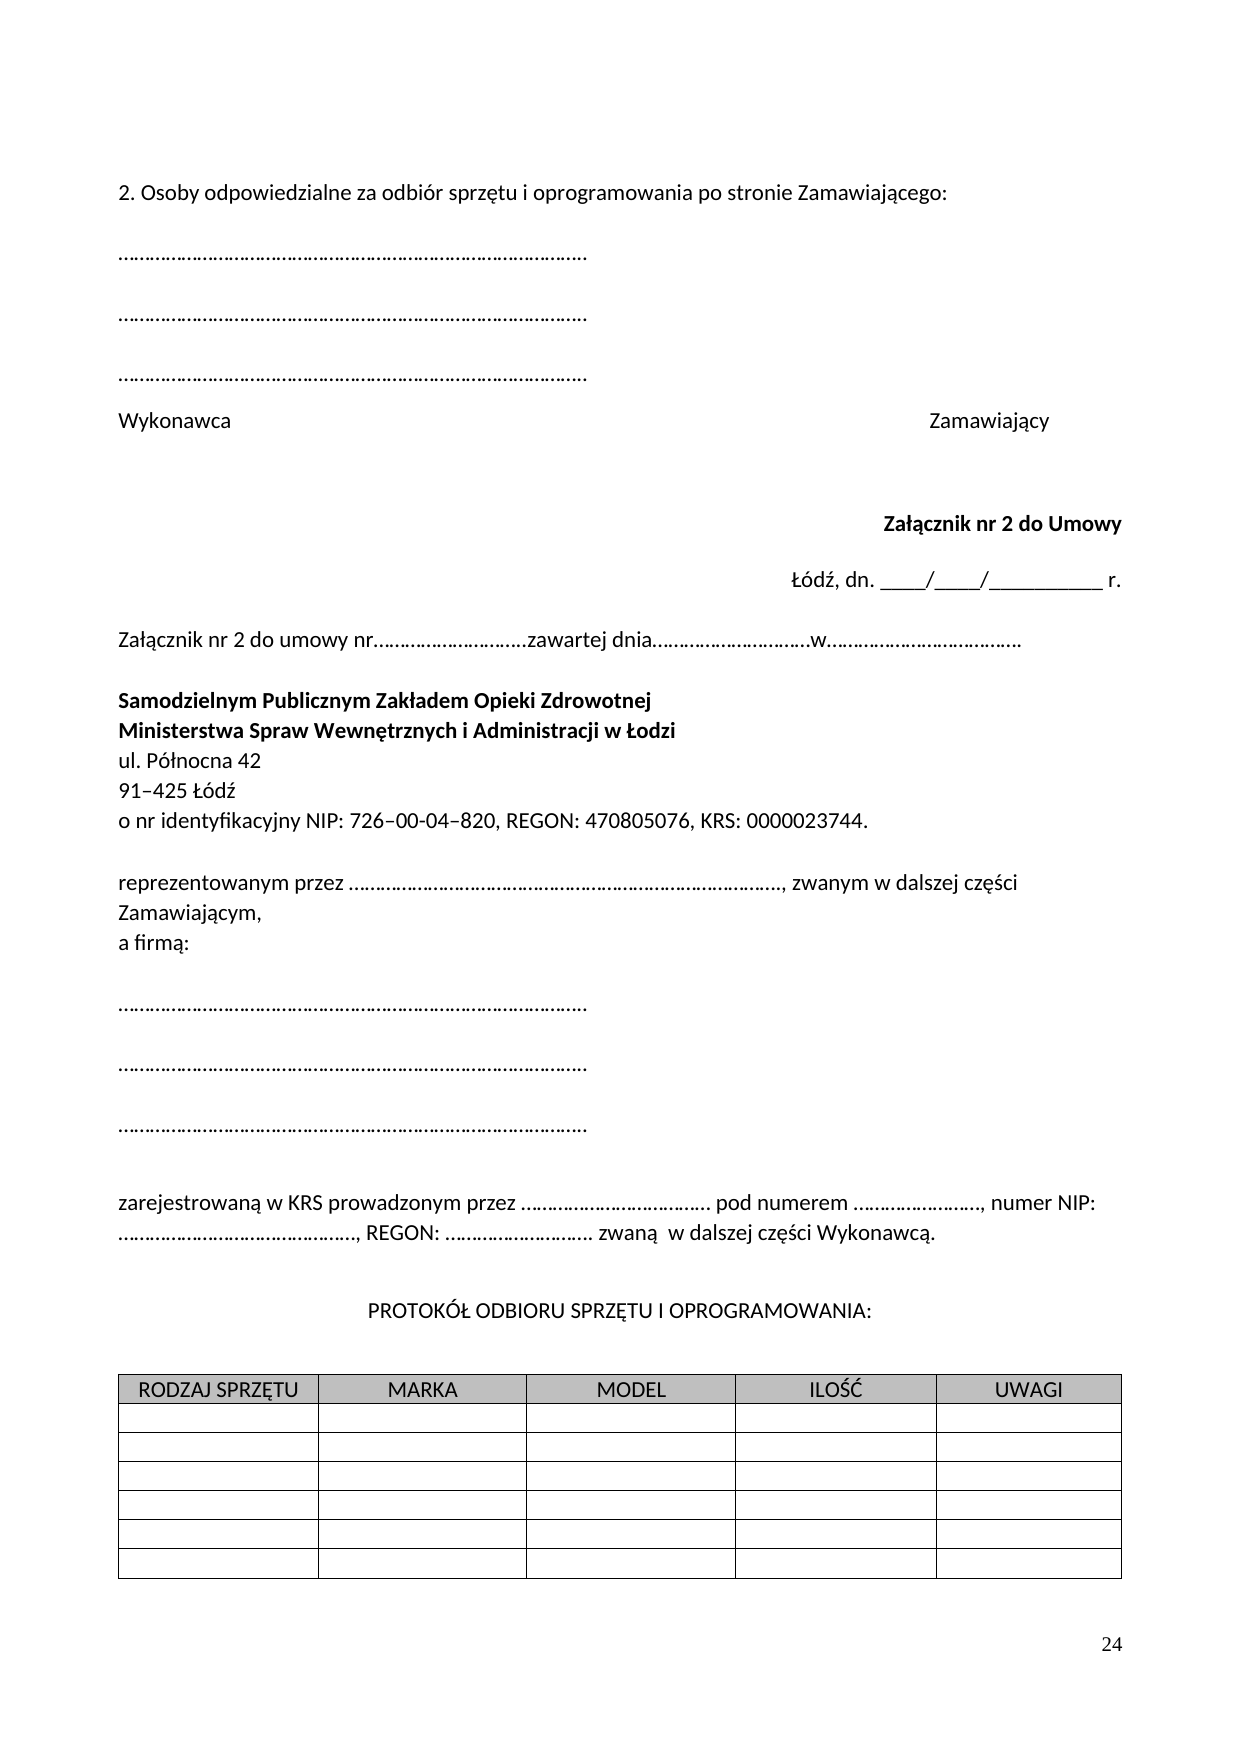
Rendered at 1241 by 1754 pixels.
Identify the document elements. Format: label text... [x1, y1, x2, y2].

table_cell [937, 1404, 1121, 1432]
table_cell [119, 1520, 318, 1548]
table_header MODEL [527, 1375, 735, 1403]
text Ministerstwa Spraw Wewnętrznych i Administracji w Łodzi [118, 716, 1122, 744]
table_header UWAGI [937, 1375, 1121, 1403]
table_cell [319, 1433, 526, 1461]
table_cell [736, 1549, 936, 1577]
table_cell [527, 1462, 735, 1490]
text Łódź, dn. ____/____/__________ r. [118, 565, 1122, 593]
table_cell [736, 1433, 936, 1461]
table_header ILOŚĆ [736, 1375, 936, 1403]
table_cell [319, 1520, 526, 1548]
text Załącznik nr 2 do umowy nr………………………..zawartej dnia…………………………w………………………………. Samodzielnym Publicznym Zakładem Opieki Zdrowotnej [118, 625, 1122, 714]
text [118, 148, 1122, 387]
table_cell [319, 1549, 526, 1577]
table_cell [527, 1520, 735, 1548]
text 91–425 Łódź [118, 776, 1122, 804]
table_cell [937, 1462, 1121, 1490]
text a firmą: …………………………………………………………………………….. …………………………………………………………………………….. …………………………………………………………………………….. [118, 928, 1122, 1169]
text zarejestrowaną w KRS prowadzonym przez ……………………………… pod numerem ……………………, numer NIP: ………………………………………, REGON: ………………………. zwaną w dalszej części Wykonawcą. [118, 1188, 1122, 1277]
table_cell [319, 1404, 526, 1432]
table_cell [736, 1520, 936, 1548]
table_cell [736, 1462, 936, 1490]
table_cell [937, 1520, 1121, 1548]
text PROTOKÓŁ ODBIORU SPRZĘTU I OPROGRAMOWANIA: [118, 1296, 1122, 1355]
table_cell [527, 1433, 735, 1461]
table_cell [119, 1491, 318, 1519]
table_header RODZAJ SPRZĘTU [119, 1375, 318, 1403]
table_header MARKA [319, 1375, 526, 1403]
table_cell [736, 1491, 936, 1519]
table_cell [527, 1491, 735, 1519]
table_cell [119, 1433, 318, 1461]
table_cell [119, 1462, 318, 1490]
table_cell [937, 1549, 1121, 1577]
table_cell [527, 1549, 735, 1577]
text ul. Północna 42 [118, 746, 1122, 774]
text reprezentowanym przez ………………………………………………………………………., zwanym w dalszej części Zamawiającym, [118, 868, 1122, 926]
table_cell [319, 1462, 526, 1490]
text Załącznik nr 2 do Umowy [118, 509, 1122, 537]
table_cell [119, 1549, 318, 1577]
text Wykonawca Zamawiający [118, 406, 1122, 434]
table_cell [937, 1433, 1121, 1461]
text o nr identyfikacyjny NIP: 726–00-04–820, REGON: 470805076, KRS: 0000023744. [118, 807, 1122, 866]
table_cell [736, 1404, 936, 1432]
table_cell [119, 1404, 318, 1432]
table_cell [937, 1491, 1121, 1519]
table_cell [319, 1491, 526, 1519]
table_cell [527, 1404, 735, 1432]
